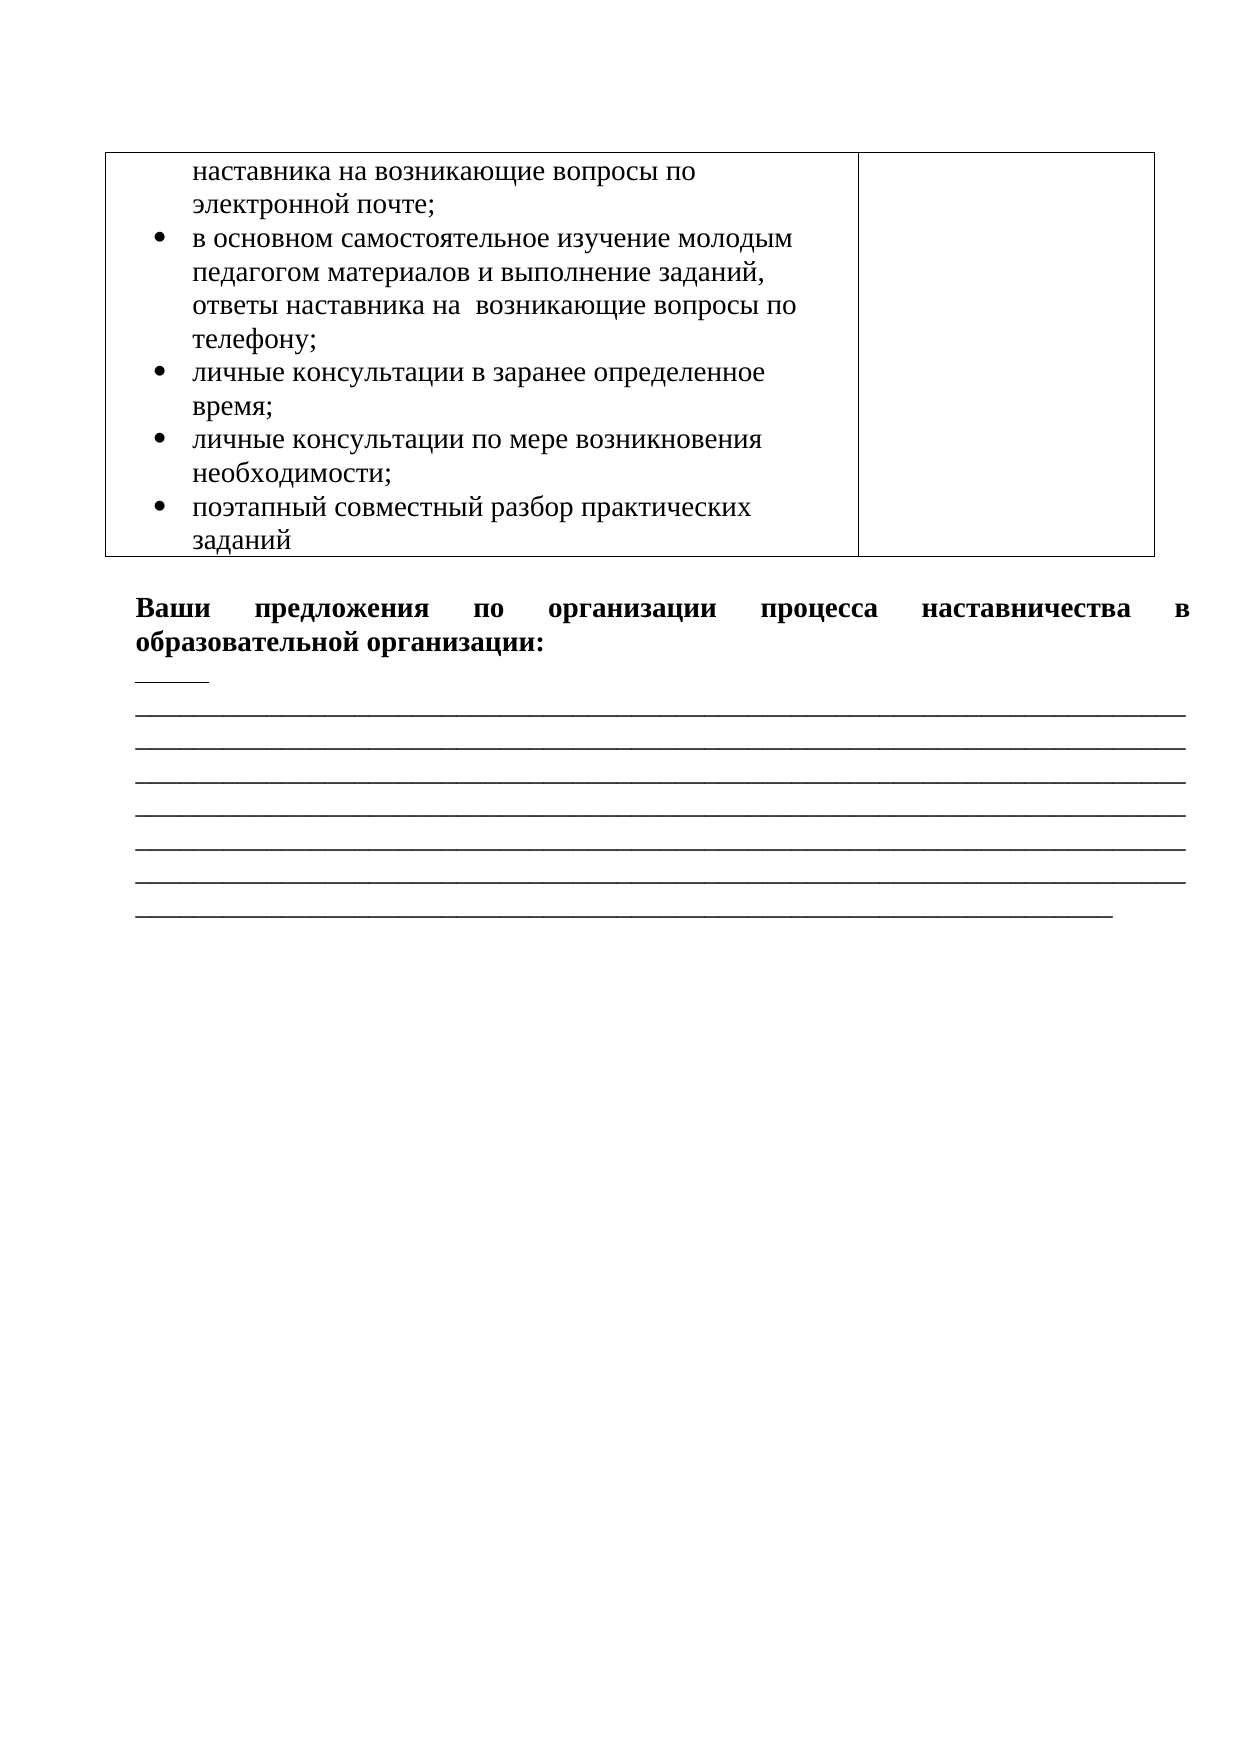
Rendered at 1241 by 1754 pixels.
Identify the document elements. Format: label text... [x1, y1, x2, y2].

text ___________________________________________________________________________________________________________________________________________________________________________________________________________________________________________________________________________________________________________________________________________________________________________________________________________________________________________________________________________________________________________________ [135, 658, 1190, 921]
table_cell [859, 153, 1154, 556]
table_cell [106, 153, 858, 556]
text Ваши предложения по организации процесса наставничества в образовательной организации: [135, 591, 1190, 658]
